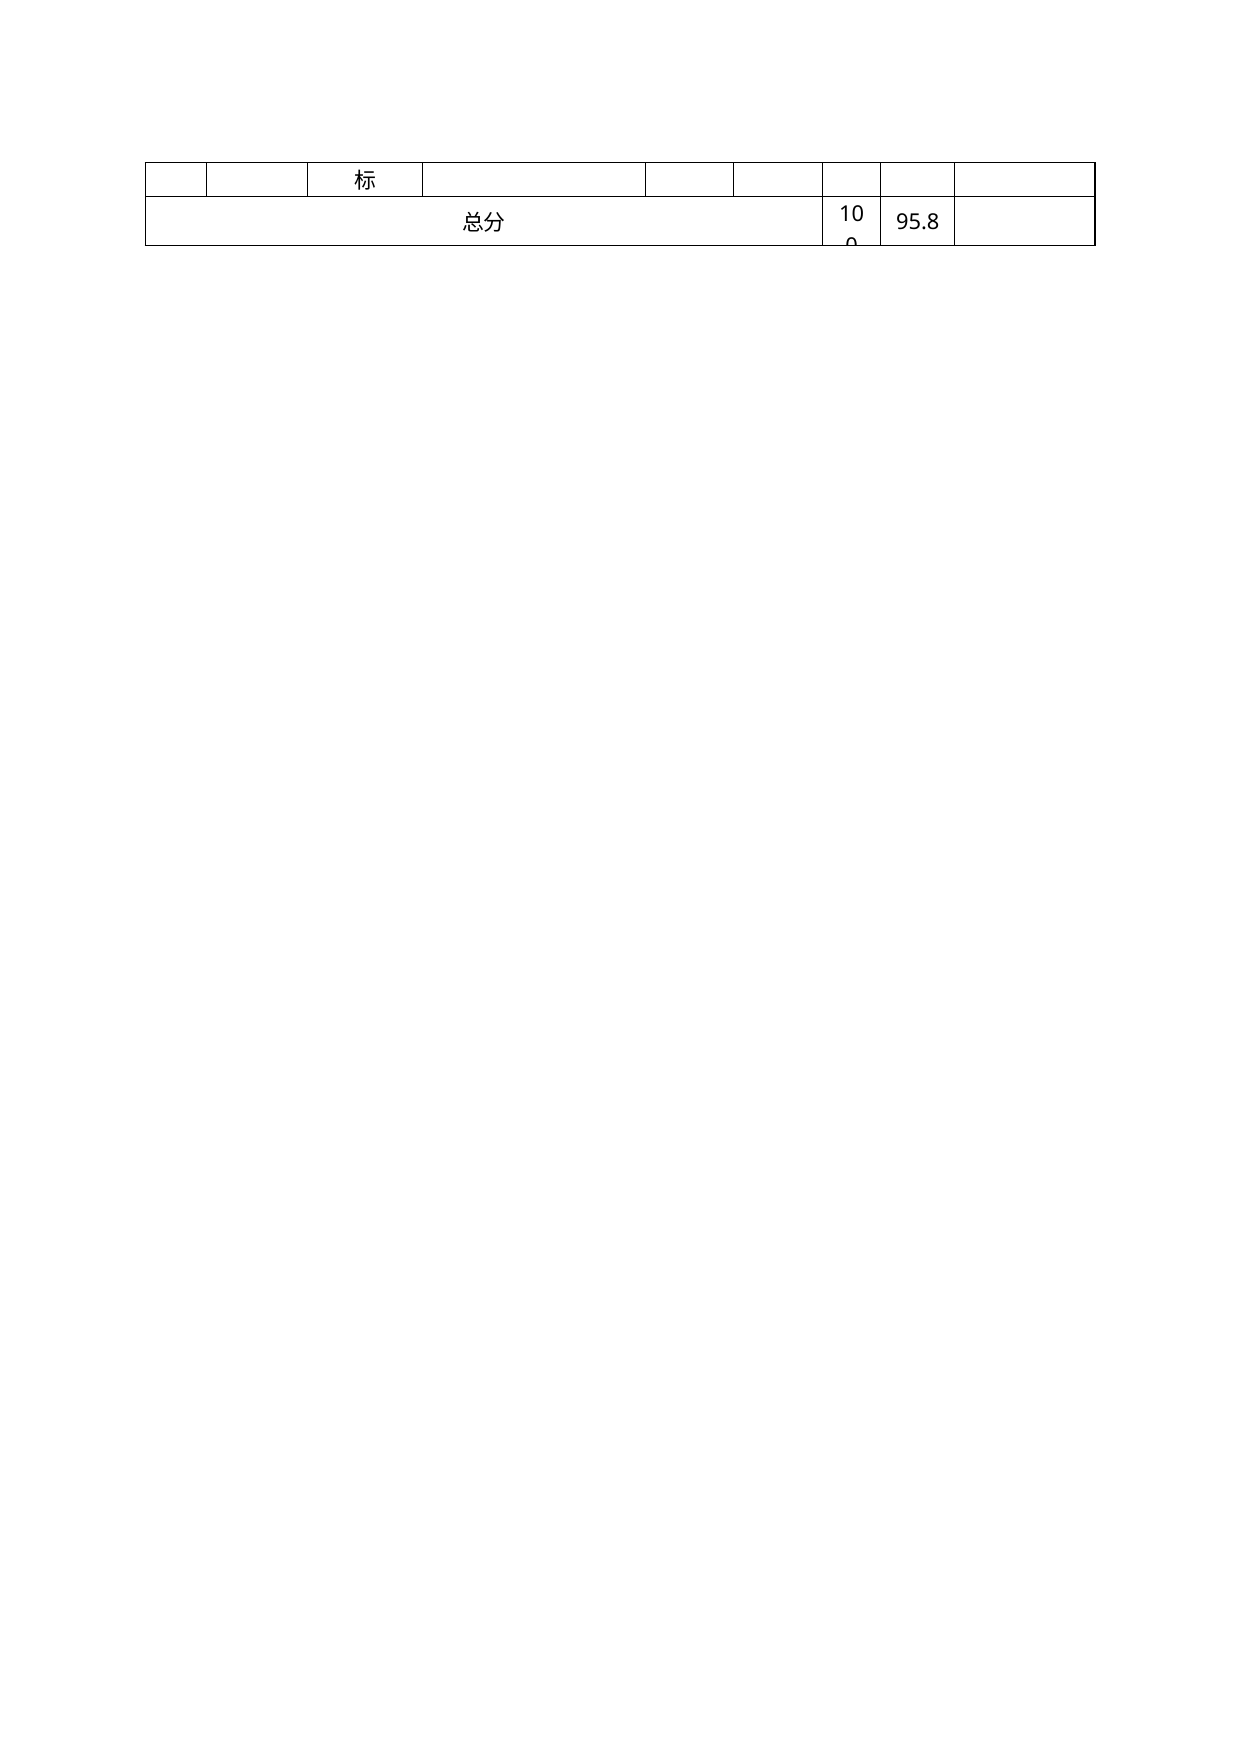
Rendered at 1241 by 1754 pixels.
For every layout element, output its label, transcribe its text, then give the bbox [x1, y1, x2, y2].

table_cell 总分 [146, 197, 822, 245]
table_cell [955, 197, 1094, 245]
table_cell 90% [734, 163, 822, 196]
table_cell 师生满意度 [423, 163, 645, 196]
table_cell 95.8 [881, 197, 954, 245]
table_cell 10 [881, 163, 954, 196]
table_cell 服务对象满意度指标 [308, 163, 422, 196]
table_cell 10 [823, 163, 880, 196]
table_cell [955, 163, 1094, 196]
table_cell 100 [823, 197, 880, 245]
table_cell 满意度指标 [207, 163, 307, 196]
table_cell ≥90% [646, 163, 733, 196]
